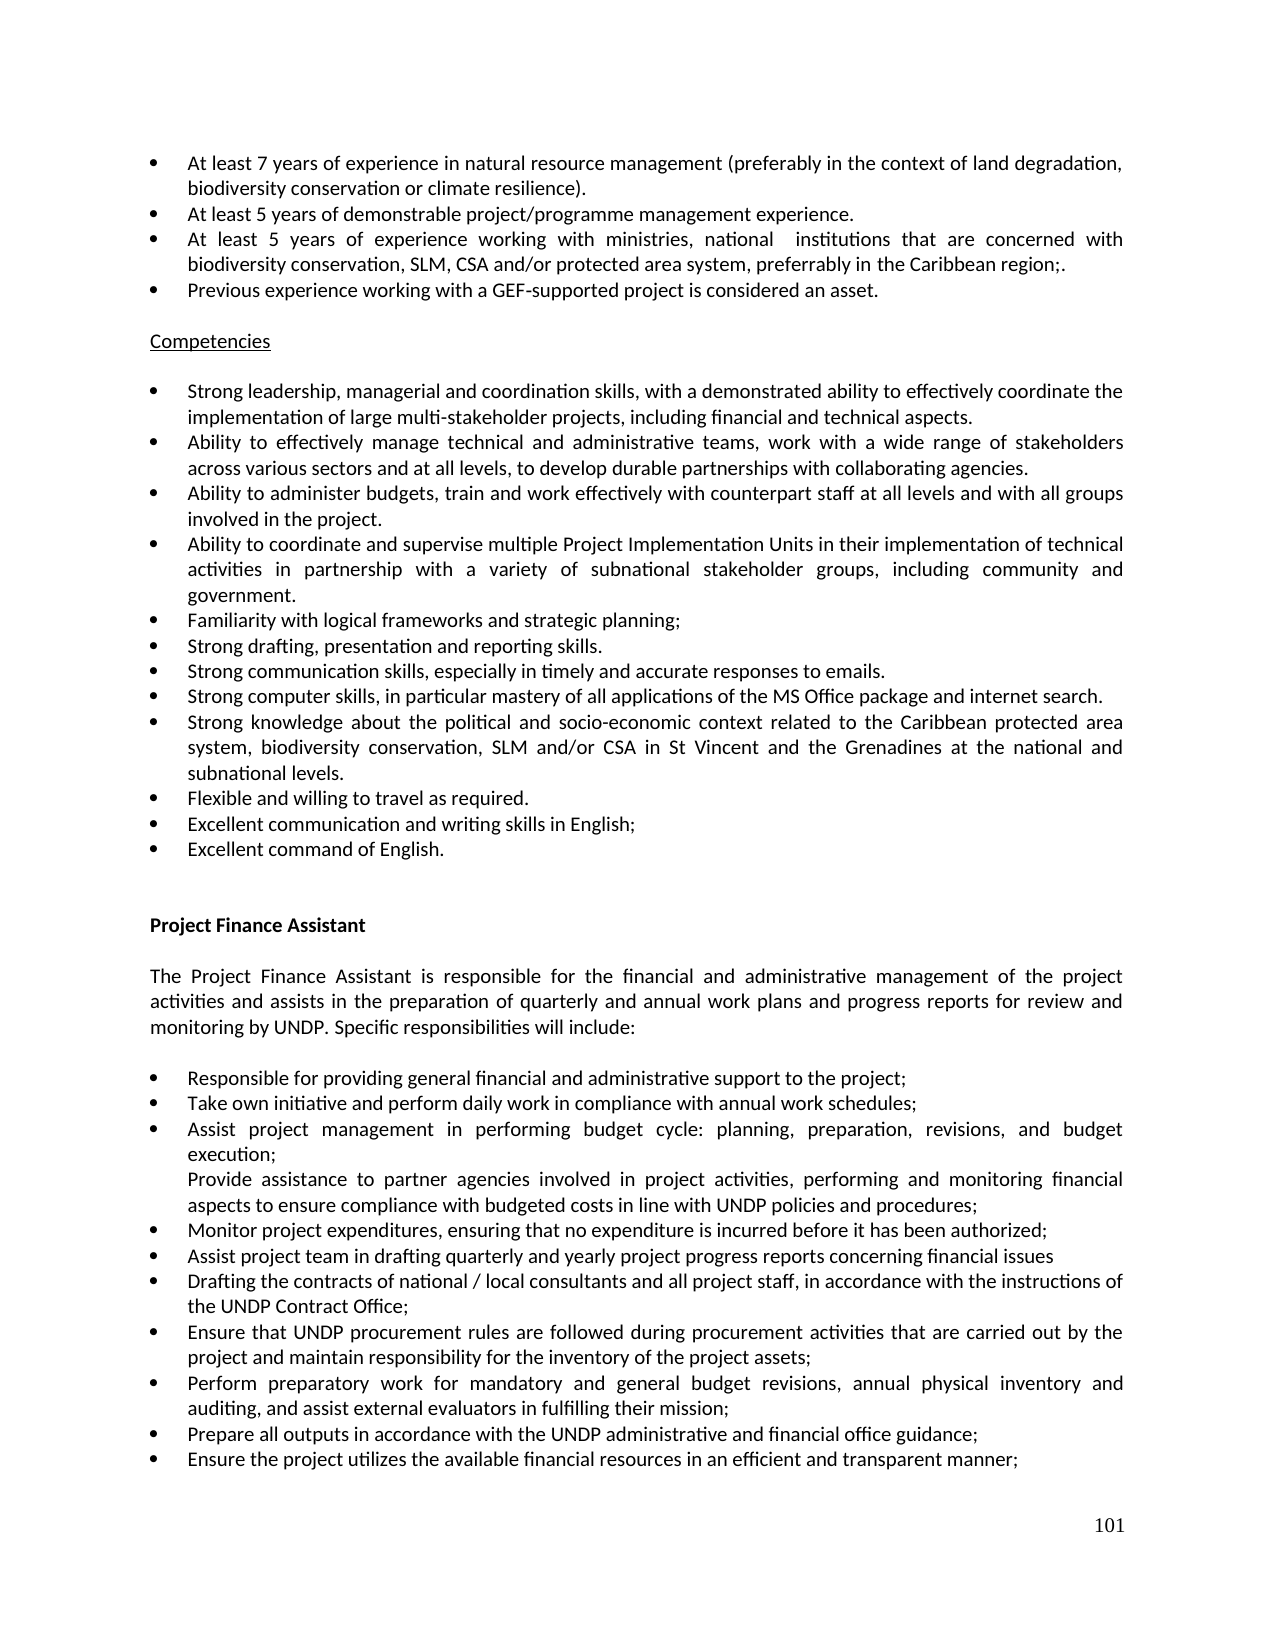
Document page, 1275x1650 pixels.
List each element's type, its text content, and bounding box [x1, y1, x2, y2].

list Familiarity with logical frameworks and strategic planning; [150, 607, 1125, 633]
list Take own initiative and perform daily work in compliance with annual work schedules; [150, 1090, 1125, 1116]
text Competencies [150, 328, 1125, 353]
list Strong leadership, managerial and coordination skills, with a demonstrated ability to effectively coordinate the implementation of large multi-stakeholder projects, including financial and technical aspects. [150, 379, 1125, 429]
list Monitor project expenditures, ensuring that no expenditure is incurred before it has been authorized; [150, 1217, 1125, 1243]
list Previous experience working with a GEF‐supported project is considered an asset. [150, 277, 1125, 302]
list Assist project team in drafting quarterly and yearly project progress reports concerning financial issues [150, 1243, 1125, 1268]
list Ensure the project utilizes the available financial resources in an efficient and transparent manner; [150, 1446, 1125, 1472]
list Perform preparatory work for mandatory and general budget revisions, annual physical inventory and auditing, and assist external evaluators in fulfilling their mission; [150, 1370, 1125, 1421]
list At least 7 years of experience in natural resource management (preferably in the context of land degradation, biodiversity conservation or climate resilience). [150, 150, 1125, 201]
list Ability to effectively manage technical and administrative teams, work with a wide range of stakeholders across various sectors and at all levels, to develop durable partnerships with collaborating agencies. [150, 429, 1125, 480]
list Ability to administer budgets, train and work effectively with counterpart staff at all levels and with all groups involved in the project. [150, 480, 1125, 531]
list Strong communication skills, especially in timely and accurate responses to emails. [150, 658, 1125, 684]
text The Project Finance Assistant is responsible for the financial and administrative management of the project activities and assists in the preparation of quarterly and annual work plans and progress reports for review and monitoring by UNDP. Specific responsibilities will include: [150, 963, 1125, 1039]
text Provide assistance to partner agencies involved in project activities, performing and monitoring financial aspects to ensure compliance with budgeted costs in line with UNDP policies and procedures; [187, 1167, 1125, 1217]
list Excellent communication and writing skills in English; [150, 811, 1125, 836]
list Ability to coordinate and supervise multiple Project Implementation Units in their implementation of technical activities in partnership with a variety of subnational stakeholder groups, including community and government. [150, 531, 1125, 607]
list Drafting the contracts of national / local consultants and all project staff, in accordance with the instructions of the UNDP Contract Office; [150, 1268, 1125, 1319]
list Flexible and willing to travel as required. [150, 785, 1125, 811]
list Assist project management in performing budget cycle: planning, preparation, revisions, and budget execution; [150, 1116, 1125, 1167]
list At least 5 years of experience working with ministries, national institutions that are concerned with biodiversity conservation, SLM, CSA and/or protected area system, preferrably in the Caribbean region;. [150, 226, 1125, 277]
list Excellent command of English. [150, 836, 1125, 862]
list At least 5 years of demonstrable project/programme management experience. [150, 201, 1125, 226]
list Ensure that UNDP procurement rules are followed during procurement activities that are carried out by the project and maintain responsibility for the inventory of the project assets; [150, 1319, 1125, 1370]
text Project Finance Assistant [150, 912, 1125, 938]
list Prepare all outputs in accordance with the UNDP administrative and financial office guidance; [150, 1421, 1125, 1446]
list Strong computer skills, in particular mastery of all applications of the MS Office package and internet search. [150, 684, 1125, 709]
list Strong knowledge about the political and socio-economic context related to the Caribbean protected area system, biodiversity conservation, SLM and/or CSA in St Vincent and the Grenadines at the national and subnational levels. [150, 709, 1125, 785]
list Strong drafting, presentation and reporting skills. [150, 633, 1125, 658]
list Responsible for providing general financial and administrative support to the project; [150, 1065, 1125, 1090]
